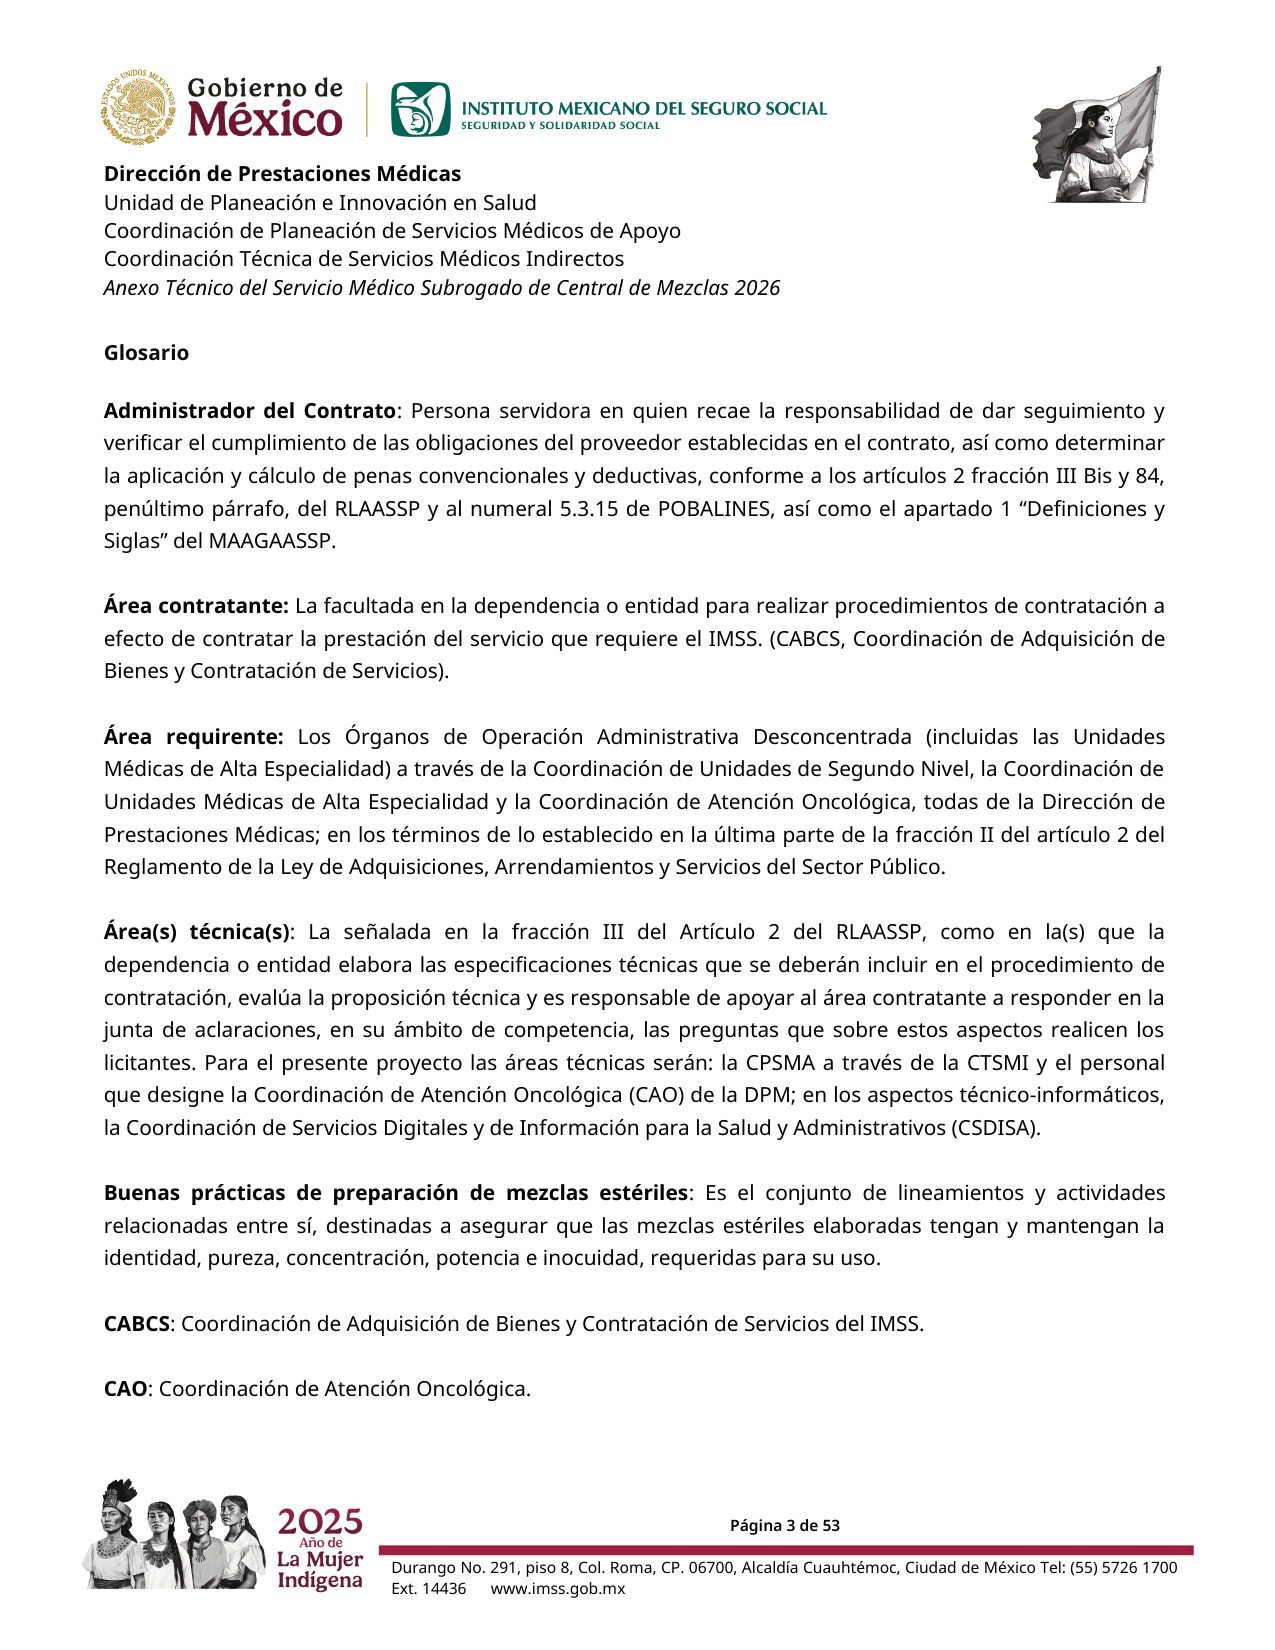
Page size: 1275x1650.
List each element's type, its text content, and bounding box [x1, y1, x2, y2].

picture [307, 200, 312, 210]
text CAO: Coordinación de Atención Oncológica. [103, 1374, 1167, 1402]
picture [34, 2, 1235, 210]
picture [122, 200, 127, 210]
text CABCS: Coordinación de Adquisición de Bienes y Contratación de Servicios del IMSS. [103, 1309, 1167, 1337]
picture [438, 200, 443, 210]
picture [350, 200, 355, 210]
picture [6, 1463, 1267, 1604]
text Área requirente: Los Órganos de Operación Administrativa Desconcentrada (incluidas las Unidades Médicas de Alta Especialidad) a través de la Coordinación de Unidades de Segundo Nivel, la Coordinación de Unidades Médicas de Alta Especialidad y la Coordinación de Atención Oncológica, todas de la Dirección de Prestaciones Médicas; en los términos de lo establecido en la última parte de la fracción II del artículo 2 del Reglamento de la Ley de Adquisiciones, Arrendamientos y Servicios del Sector Público. [103, 722, 1167, 881]
text Buenas prácticas de preparación de mezclas estériles: Es el conjunto de lineamientos y actividades relacionadas entre sí, destinadas a asegurar que las mezclas estériles elaboradas tengan y mantengan la identidad, pureza, concentración, potencia e inocuidad, requeridas para su uso. [103, 1178, 1167, 1272]
subtitle Glosario [103, 338, 1167, 367]
picture [363, 200, 368, 210]
picture [243, 200, 248, 210]
picture [294, 200, 301, 209]
picture [468, 200, 473, 210]
picture [425, 200, 432, 209]
text Administrador del Contrato: Persona servidora en quien recae la responsabilidad de dar seguimiento y verificar el cumplimiento de las obligaciones del proveedor establecidas en el contrato, así como determinar la aplicación y cálculo de penas convencionales y deductivas, conforme a los artículos 2 fracción III Bis y 84, penúltimo párrafo, del RLAASSP y al numeral 5.3.15 de POBALINES, así como el apartado 1 “Definiciones y Siglas” del MAAGAASSP. [103, 396, 1167, 555]
picture [374, 200, 381, 209]
text Área(s) técnica(s): La señalada en la fracción III del Artículo 2 del RLAASSP, como en la(s) que la dependencia o entidad elabora las especificaciones técnicas que se deberán incluir en el procedimiento de contratación, evalúa la proposición técnica y es responsable de apoyar al área contratante a responder en la junta de aclaraciones, en su ámbito de competencia, las preguntas que sobre estos aspectos realicen los licitantes. Para el presente proyecto las áreas técnicas serán: la CPSMA a través de la CTSMI y el personal que designe la Coordinación de Atención Oncológica (CAO) de la DPM; en los aspectos técnico-informáticos, la Coordinación de Servicios Digitales y de Información para la Salud y Administrativos (CSDISA). [103, 917, 1167, 1142]
text Área contratante: La facultada en la dependencia o entidad para realizar procedimientos de contratación a efecto de contratar la prestación del servicio que requiere el IMSS. (CABCS, Coordinación de Adquisición de Bienes y Contratación de Servicios). [103, 591, 1167, 685]
